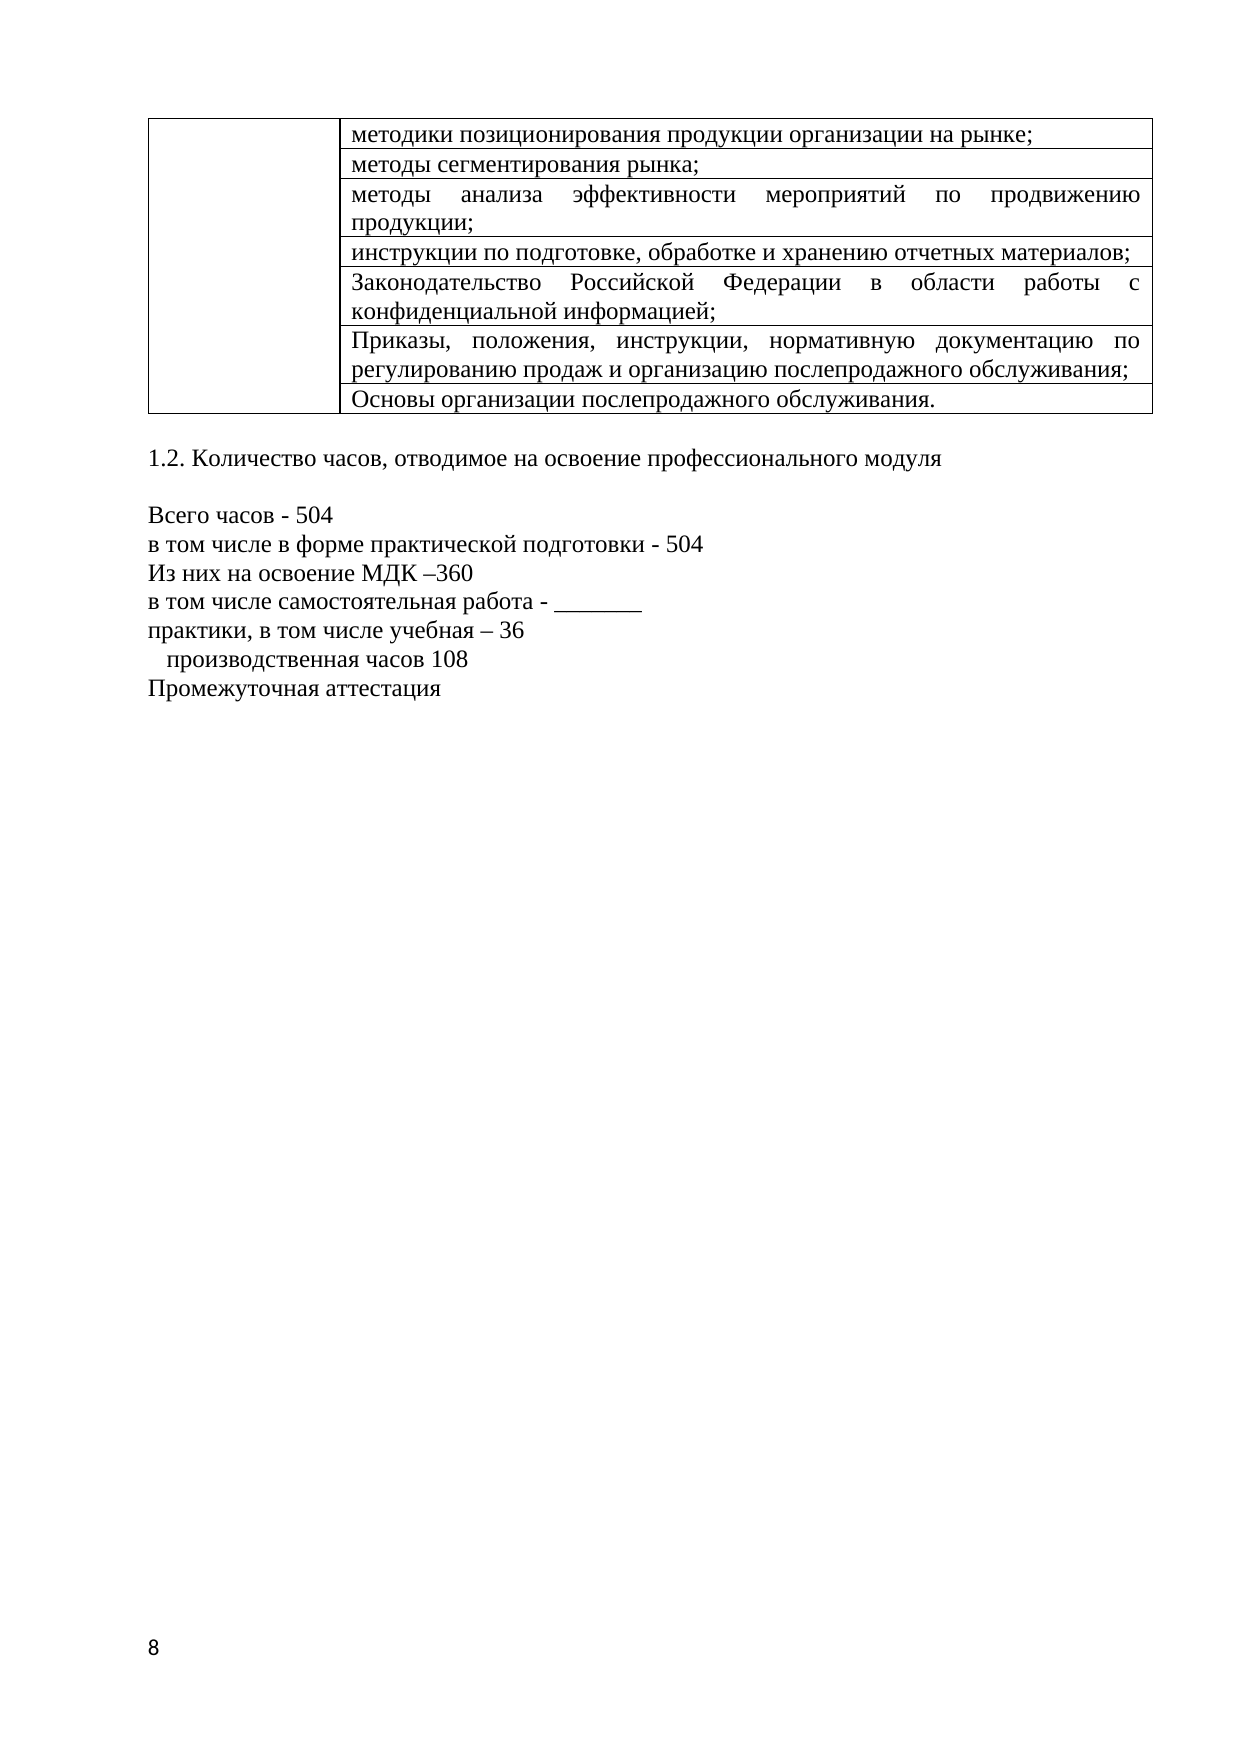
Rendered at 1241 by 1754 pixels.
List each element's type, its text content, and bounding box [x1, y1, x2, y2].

text производственная часов 108 [148, 644, 1152, 673]
text в том числе самостоятельная работа - _______ [148, 586, 1152, 615]
text Из них на освоение МДК –360 [148, 558, 1152, 586]
table_cell методики позиционирования продукции организации на рынке; [341, 119, 1152, 148]
text в том числе в форме практической подготовки - 504 [148, 529, 1152, 558]
table_cell инструкции по подготовке, обработке и хранению отчетных материалов; [341, 237, 1152, 266]
table_cell Основы организации послепродажного обслуживания. [341, 384, 1152, 413]
text практики, в том числе учебная – 36 [148, 615, 1152, 644]
text Промежуточная аттестация [148, 673, 1152, 701]
table_cell методы анализа эффективности мероприятий по продвижению продукции; [341, 179, 1152, 236]
table_cell Приказы, положения, инструкции, нормативную документацию по регулированию продаж и организацию послепродажного обслуживания; [341, 326, 1152, 383]
table_cell Законодательство Российской Федерации в области работы с конфиденциальной информацией; [341, 267, 1152, 324]
text 1.2. Количество часов, отводимое на освоение профессионального модуля [148, 443, 1152, 471]
table_cell методы сегментирования рынка; [341, 149, 1152, 178]
text Всего часов - 504 [148, 500, 1152, 529]
